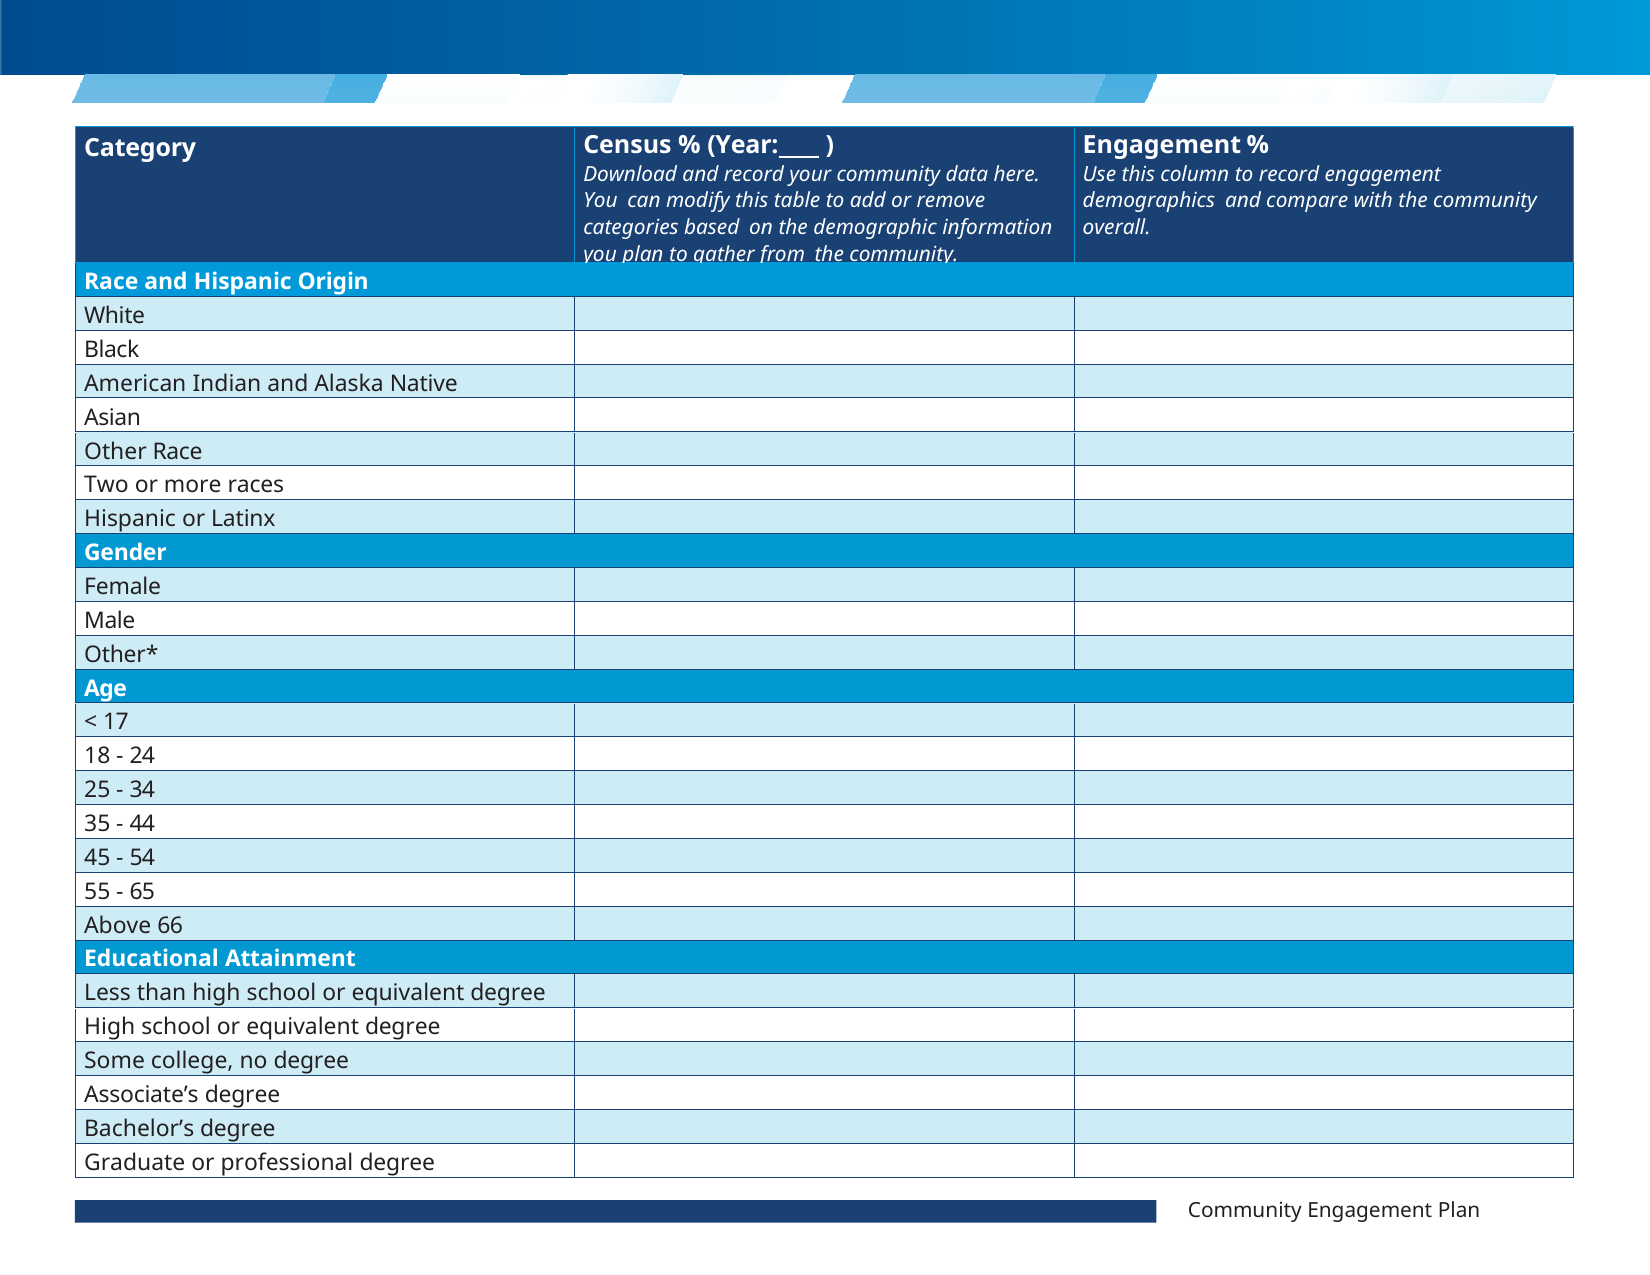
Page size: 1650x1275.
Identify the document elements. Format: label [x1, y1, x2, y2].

picture [0, 0, 1650, 103]
